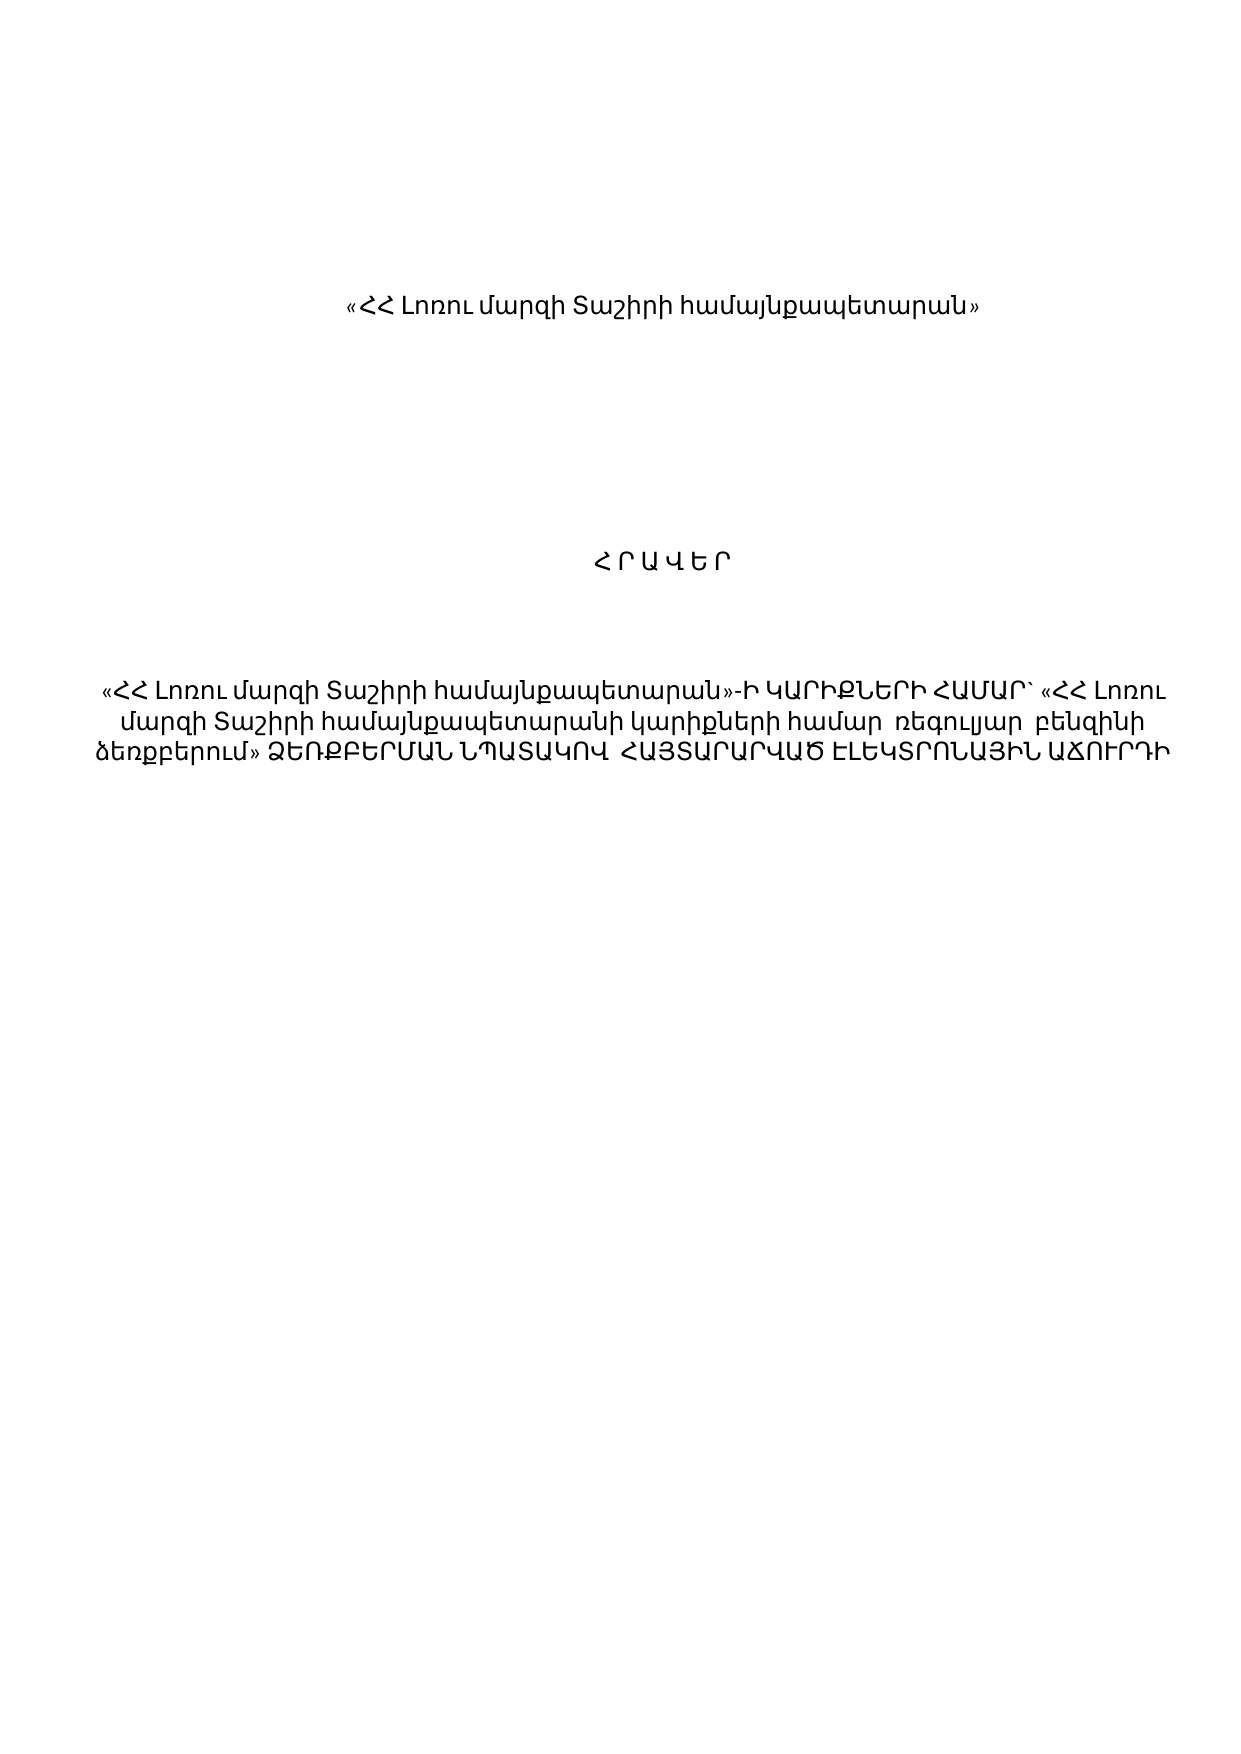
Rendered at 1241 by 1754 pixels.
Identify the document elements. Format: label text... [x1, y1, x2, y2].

text Հ Ր Ա Վ Ե Ր [94, 546, 1172, 577]
text « ՀՀ Լոռու մարզի Տաշիրի համայնքապետարան» [94, 290, 1172, 321]
text «ՀՀ Լոռու մարզի Տաշիրի համայնքապետարան»-Ի ԿԱՐԻՔՆԵՐԻ ՀԱՄԱՐ` «ՀՀ Լոռու մարզի Տաշիրի համայնքապետարանի կարիքների համար ռեգուլյար բենզինի ձեռքբերում» ՁԵՌՔԲԵՐՄԱՆ ՆՊԱՏԱԿՈՎ ՀԱՅՏԱՐԱՐՎԱԾ ԷԼԵԿՏՐՈՆԱՅԻՆ ԱՃՈՒՐԴԻ [94, 676, 1172, 767]
